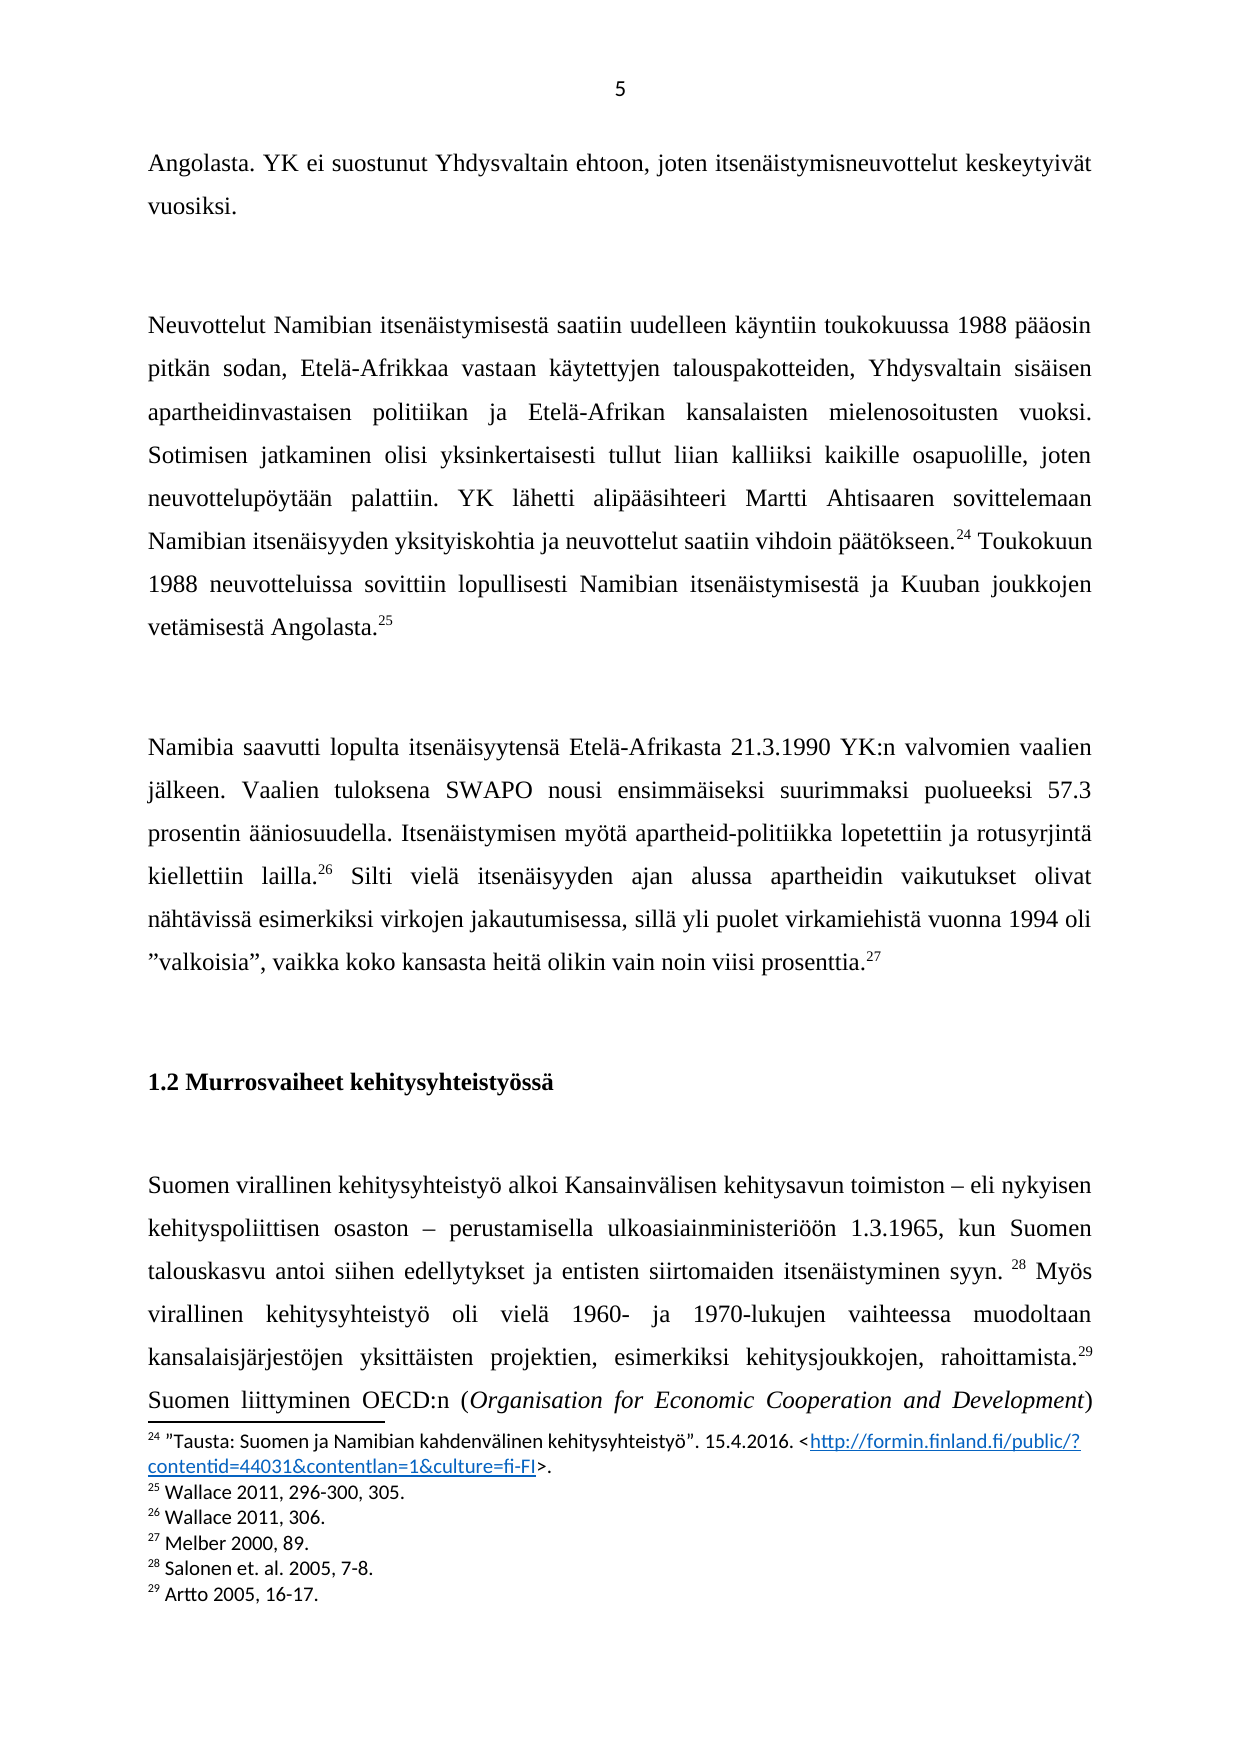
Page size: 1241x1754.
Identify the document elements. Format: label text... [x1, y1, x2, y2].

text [148, 1170, 1092, 1414]
subtitle 1.2 Murrosvaiheet kehitysyhteistyössä [148, 1067, 1092, 1096]
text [148, 148, 1092, 219]
text Namibia saavutti lopulta itsenäisyytensä Etelä-Afrikasta 21.3.1990 YK:n valvomien vaalien jälkeen. Vaalien tuloksena SWAPO nousi ensimmäiseksi suurimmaksi puolueeksi 57.3 prosentin ääniosuudella. Itsenäistymisen myötä apartheid-politiikka lopetettiin ja rotusyrjintä kiellettiin lailla. Silti vielä itsenäisyyden ajan alussa apartheidin vaikutukset olivat nähtävissä esimerkiksi virkojen jakautumisessa, sillä yli puolet virkamiehistä vuonna 1994 oli ”valkoisia”, vaikka koko kansasta heitä olikin vain noin viisi prosenttia. [148, 732, 1092, 976]
text Neuvottelut Namibian itsenäistymisestä saatiin uudelleen käyntiin toukokuussa 1988 pääosin pitkän sodan, Etelä-Afrikkaa vastaan käytettyjen talouspakotteiden, Yhdysvaltain sisäisen apartheidinvastaisen politiikan ja Etelä-Afrikan kansalaisten mielenosoitusten vuoksi. Sotimisen jatkaminen olisi yksinkertaisesti tullut liian kalliiksi kaikille osapuolille, joten neuvottelupöytään palattiin. YK lähetti alipääsihteeri Martti Ahtisaaren sovittelemaan Namibian itsenäisyyden yksityiskohtia ja neuvottelut saatiin vihdoin päätökseen. Toukokuun 1988 neuvotteluissa sovittiin lopullisesti Namibian itsenäistymisestä ja Kuuban joukkojen vetämisestä Angolasta. [148, 310, 1092, 641]
